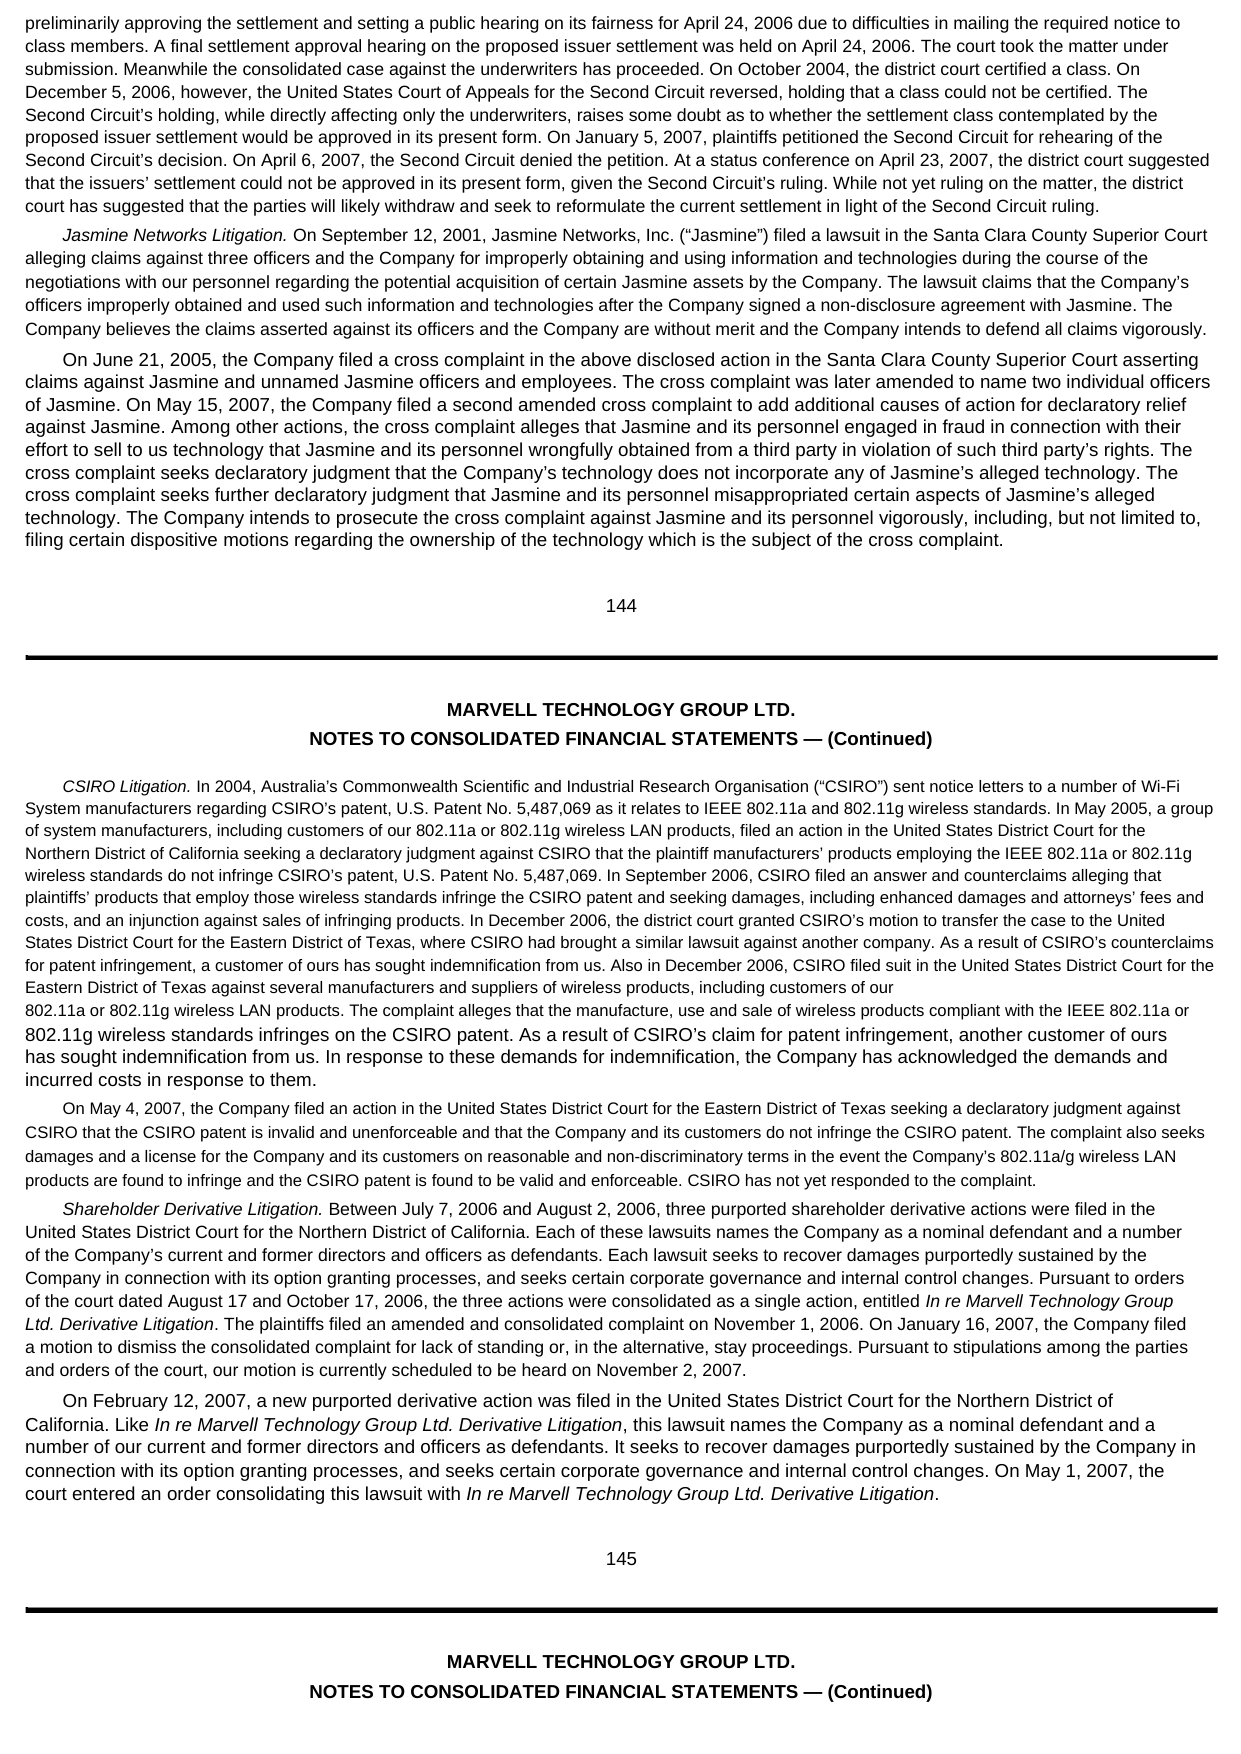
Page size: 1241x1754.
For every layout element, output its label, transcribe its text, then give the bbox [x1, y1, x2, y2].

picture [25, 1607, 1218, 1613]
picture [25, 655, 1218, 660]
text Shareholder Derivative Litigation. Between July 7, 2006 and August 2, 2006, three purported shareholder derivative actions were filed in the United States District Court for the Northern District of California. Each of these lawsuits names the Company as a nominal defendant and a number of the Company’s current and former directors and officers as defendants. Each lawsuit seeks to recover damages purportedly sustained by the Company in connection with its option granting processes, and seeks certain corporate governance and internal control changes. Pursuant to orders of the court dated August 17 and October 17, 2006, the three actions were consolidated as a single action, entitled In re Marvell Technology Group Ltd. Derivative Litigation. The plaintiffs filed an amended and consolidated complaint on November 1, 2006. On January 16, 2007, the Company filed a motion to dismiss the consolidated complaint for lack of standing or, in the alternative, stay proceedings. Pursuant to stipulations among the parties and orders of the court, our motion is currently scheduled to be heard on November 2, 2007. [25, 1199, 1192, 1380]
text preliminarily approving the settlement and setting a public hearing on its fairness for April 24, 2006 due to difficulties in mailing the required notice to class members. A final settlement approval hearing on the proposed issuer settlement was held on April 24, 2006. The court took the matter under submission. Meanwhile the consolidated case against the underwriters has proceeded. On October 2004, the district court certified a class. On December 5, 2006, however, the United States Court of Appeals for the Second Circuit reversed, holding that a class could not be certified. The Second Circuit’s holding, while directly affecting only the underwriters, raises some doubt as to whether the settlement class contemplated by the proposed issuer settlement would be approved in its present form. On January 5, 2007, plaintiffs petitioned the Second Circuit for rehearing of the Second Circuit’s decision. On April 6, 2007, the Second Circuit denied the petition. At a status conference on April 23, 2007, the district court suggested that the issuers’ settlement could not be approved in its present form, given the Second Circuit’s ruling. While not yet ruling on the matter, the district court has suggested that the parties will likely withdraw and seek to reformulate the current settlement in light of the Second Circuit ruling. [25, 13, 1211, 216]
text 802.11a or 802.11g wireless LAN products. The complaint alleges that the manufacture, use and sale of wireless products compliant with the IEEE 802.11a or [25, 1001, 1215, 1020]
text On June 21, 2005, the Company filed a cross complaint in the above disclosed action in the Santa Clara County Superior Court asserting claims against Jasmine and unnamed Jasmine officers and employees. The cross complaint was later amended to name two individual officers of Jasmine. On May 15, 2007, the Company filed a second amended cross complaint to add additional causes of action for declaratory relief against Jasmine. Among other actions, the cross complaint alleges that Jasmine and its personnel engaged in fraud in connection with their effort to sell to us technology that Jasmine and its personnel wrongfully obtained from a third party in violation of such third party’s rights. The cross complaint seeks declaratory judgment that the Company’s technology does not incorporate any of Jasmine’s alleged technology. The cross complaint seeks further declaratory judgment that Jasmine and its personnel misappropriated certain aspects of Jasmine’s alleged technology. The Company intends to prosecute the cross complaint against Jasmine and its personnel vigorously, including, but not limited to, filing certain dispositive motions regarding the ownership of the technology which is the subject of the cross complaint. [25, 348, 1213, 551]
text MARVELL TECHNOLOGY GROUP LTD. [25, 1651, 1217, 1673]
text On May 4, 2007, the Company filed an action in the United States District Court for the Eastern District of Texas seeking a declaratory judgment against CSIRO that the CSIRO patent is invalid and unenforceable and that the Company and its customers do not infringe the CSIRO patent. The complaint also seeks damages and a license for the Company and its customers on reasonable and non-discriminatory terms in the event the Company’s 802.11a/g wireless LAN products are found to infringe and the CSIRO patent is found to be valid and enforceable. CSIRO has not yet responded to the complaint. [25, 1099, 1211, 1190]
text NOTES TO CONSOLIDATED FINANCIAL STATEMENTS — (Continued) [25, 728, 1217, 750]
text 144 [25, 595, 1217, 616]
text CSIRO Litigation. In 2004, Australia’s Commonwealth Scientific and Industrial Research Organisation (“CSIRO”) sent notice letters to a number of Wi-Fi System manufacturers regarding CSIRO’s patent, U.S. Patent No. 5,487,069 as it relates to IEEE 802.11a and 802.11g wireless standards. In May 2005, a group of system manufacturers, including customers of our 802.11a or 802.11g wireless LAN products, filed an action in the United States District Court for the Northern District of California seeking a declaratory judgment against CSIRO that the plaintiff manufacturers’ products employing the IEEE 802.11a or 802.11g wireless standards do not infringe CSIRO’s patent, U.S. Patent No. 5,487,069. In September 2006, CSIRO filed an answer and counterclaims alleging that plaintiffs’ products that employ those wireless standards infringe the CSIRO patent and seeking damages, including enhanced damages and attorneys’ fees and costs, and an injunction against sales of infringing products. In December 2006, the district court granted CSIRO’s motion to transfer the case to the United States District Court for the Eastern District of Texas, where CSIRO had brought a similar lawsuit against another company. As a result of CSIRO’s counterclaims for patent infringement, a customer of ours has sought indemnification from us. Also in December 2006, CSIRO filed suit in the United States District Court for the Eastern District of Texas against several manufacturers and suppliers of wireless products, including customers of our [25, 776, 1215, 997]
text 145 [25, 1547, 1217, 1569]
text MARVELL TECHNOLOGY GROUP LTD. [25, 698, 1217, 720]
text On February 12, 2007, a new purported derivative action was filed in the United States District Court for the Northern District of California. Like In re Marvell Technology Group Ltd. Derivative Litigation, this lawsuit names the Company as a nominal defendant and a number of our current and former directors and officers as defendants. It seeks to recover damages purportedly sustained by the Company in connection with its option granting processes, and seeks certain corporate governance and internal control changes. On May 1, 2007, the court entered an order consolidating this lawsuit with In re Marvell Technology Group Ltd. Derivative Litigation. [25, 1390, 1203, 1504]
text 802.11g wireless standards infringes on the CSIRO patent. As a result of CSIRO’s claim for patent infringement, another customer of ours has sought indemnification from us. In response to these demands for indemnification, the Company has acknowledged the demands and incurred costs in response to them. [25, 1023, 1188, 1091]
text Jasmine Networks Litigation. On September 12, 2001, Jasmine Networks, Inc. (“Jasmine”) filed a lawsuit in the Santa Clara County Superior Court alleging claims against three officers and the Company for improperly obtaining and using information and technologies during the course of the negotiations with our personnel regarding the potential acquisition of certain Jasmine assets by the Company. The lawsuit claims that the Company’s officers improperly obtained and used such information and technologies after the Company signed a non-disclosure agreement with Jasmine. The Company believes the claims asserted against its officers and the Company are without merit and the Company intends to defend all claims vigorously. [25, 224, 1209, 339]
text NOTES TO CONSOLIDATED FINANCIAL STATEMENTS — (Continued) [25, 1681, 1217, 1702]
